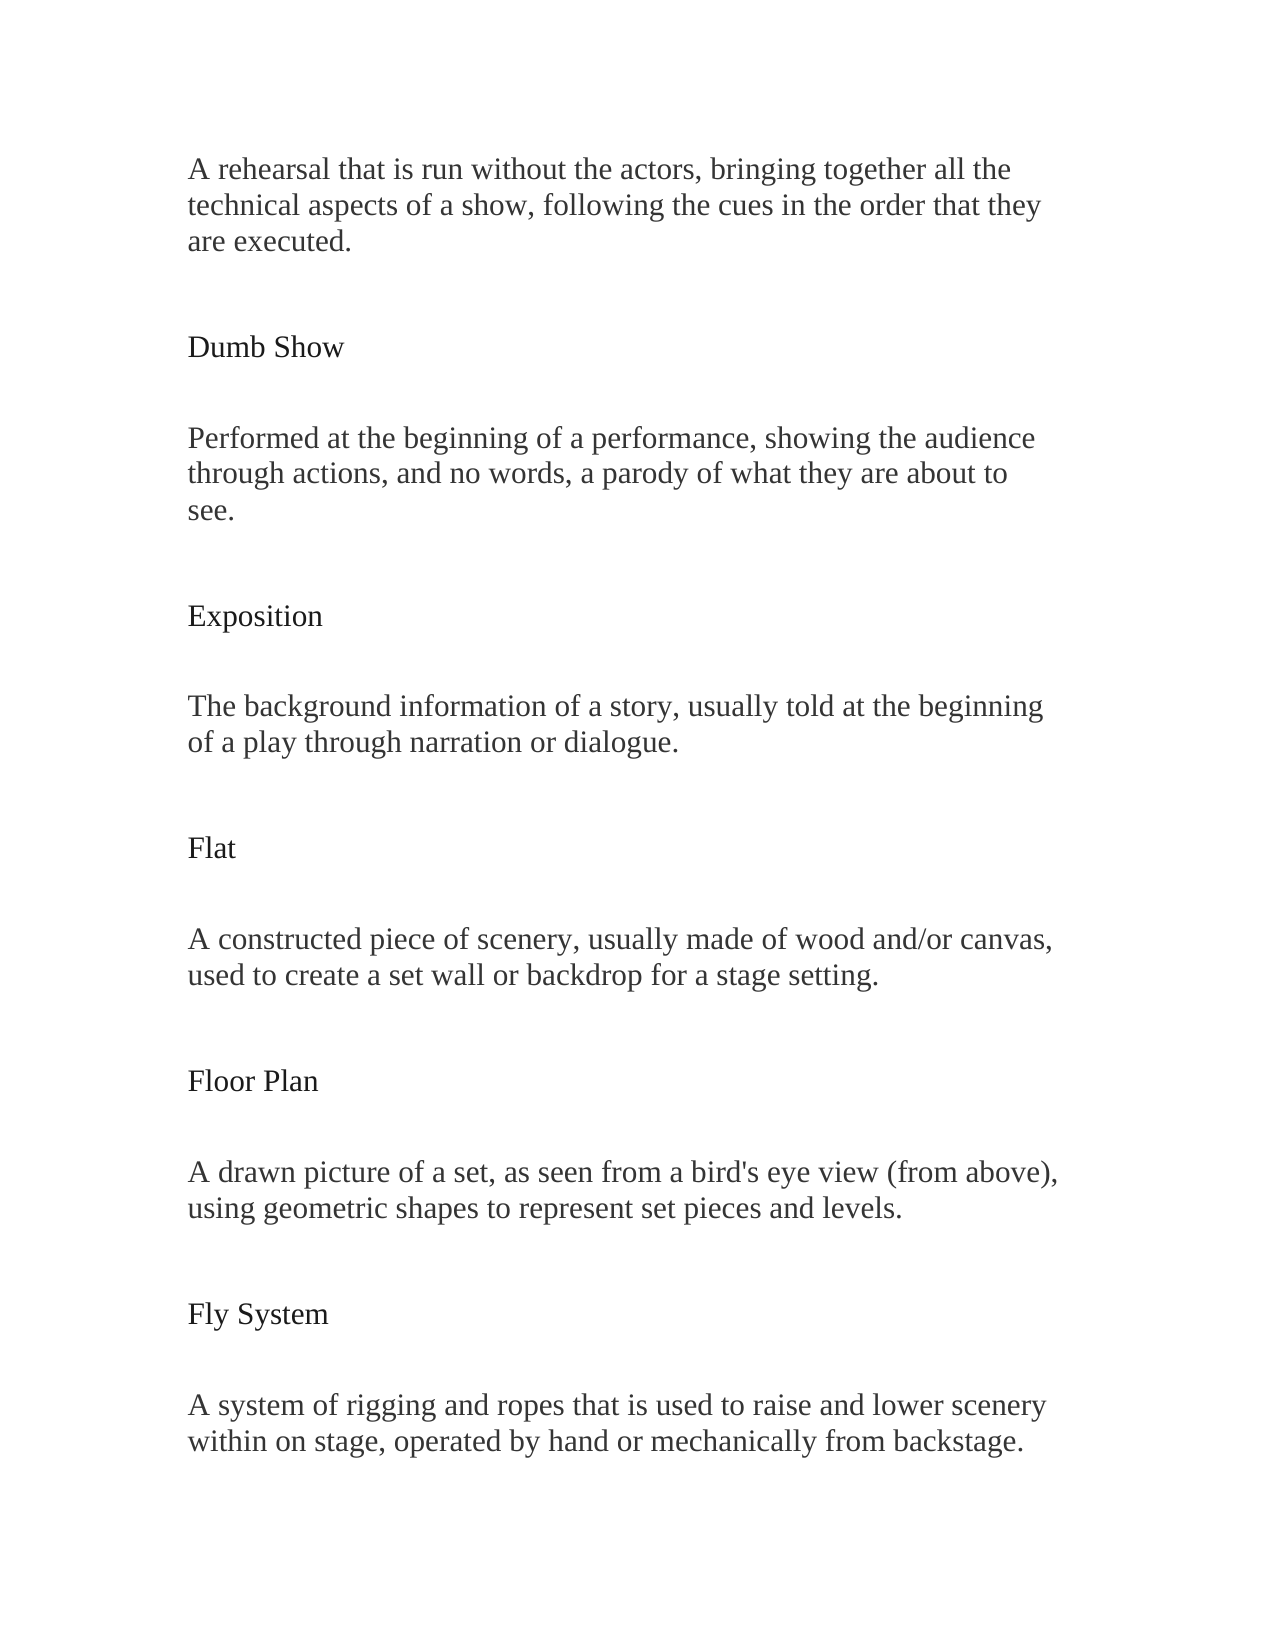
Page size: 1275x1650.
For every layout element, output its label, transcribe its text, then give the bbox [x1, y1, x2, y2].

text Exposition [187, 597, 1032, 633]
text A drawn picture of a set, as seen from a bird's eye view (from above), using geometric shapes to represent set pieces and levels. [187, 1153, 1060, 1225]
text A constructed piece of scenery, usually made of wood and/or canvas, used to create a set wall or backdrop for a stage setting. [187, 921, 1060, 992]
text Performed at the beginning of a performance, showing the audience through actions, and no words, a parody of what they are about to see. [187, 419, 1060, 527]
text Floor Plan [187, 1063, 1032, 1098]
text Flat [187, 830, 1032, 866]
text Fly System [187, 1296, 1032, 1331]
text A rehearsal that is run without the actors, bringing together all the technical aspects of a show, following the cues in the order that they are executed. [187, 150, 1060, 258]
text Dumb Show [187, 328, 1032, 364]
text The background information of a story, usually told at the beginning of a play through narration or dialogue. [187, 688, 1060, 759]
text A system of rigging and ropes that is used to raise and lower scenery within on stage, operated by hand or mechanically from backstage. [187, 1386, 1060, 1458]
